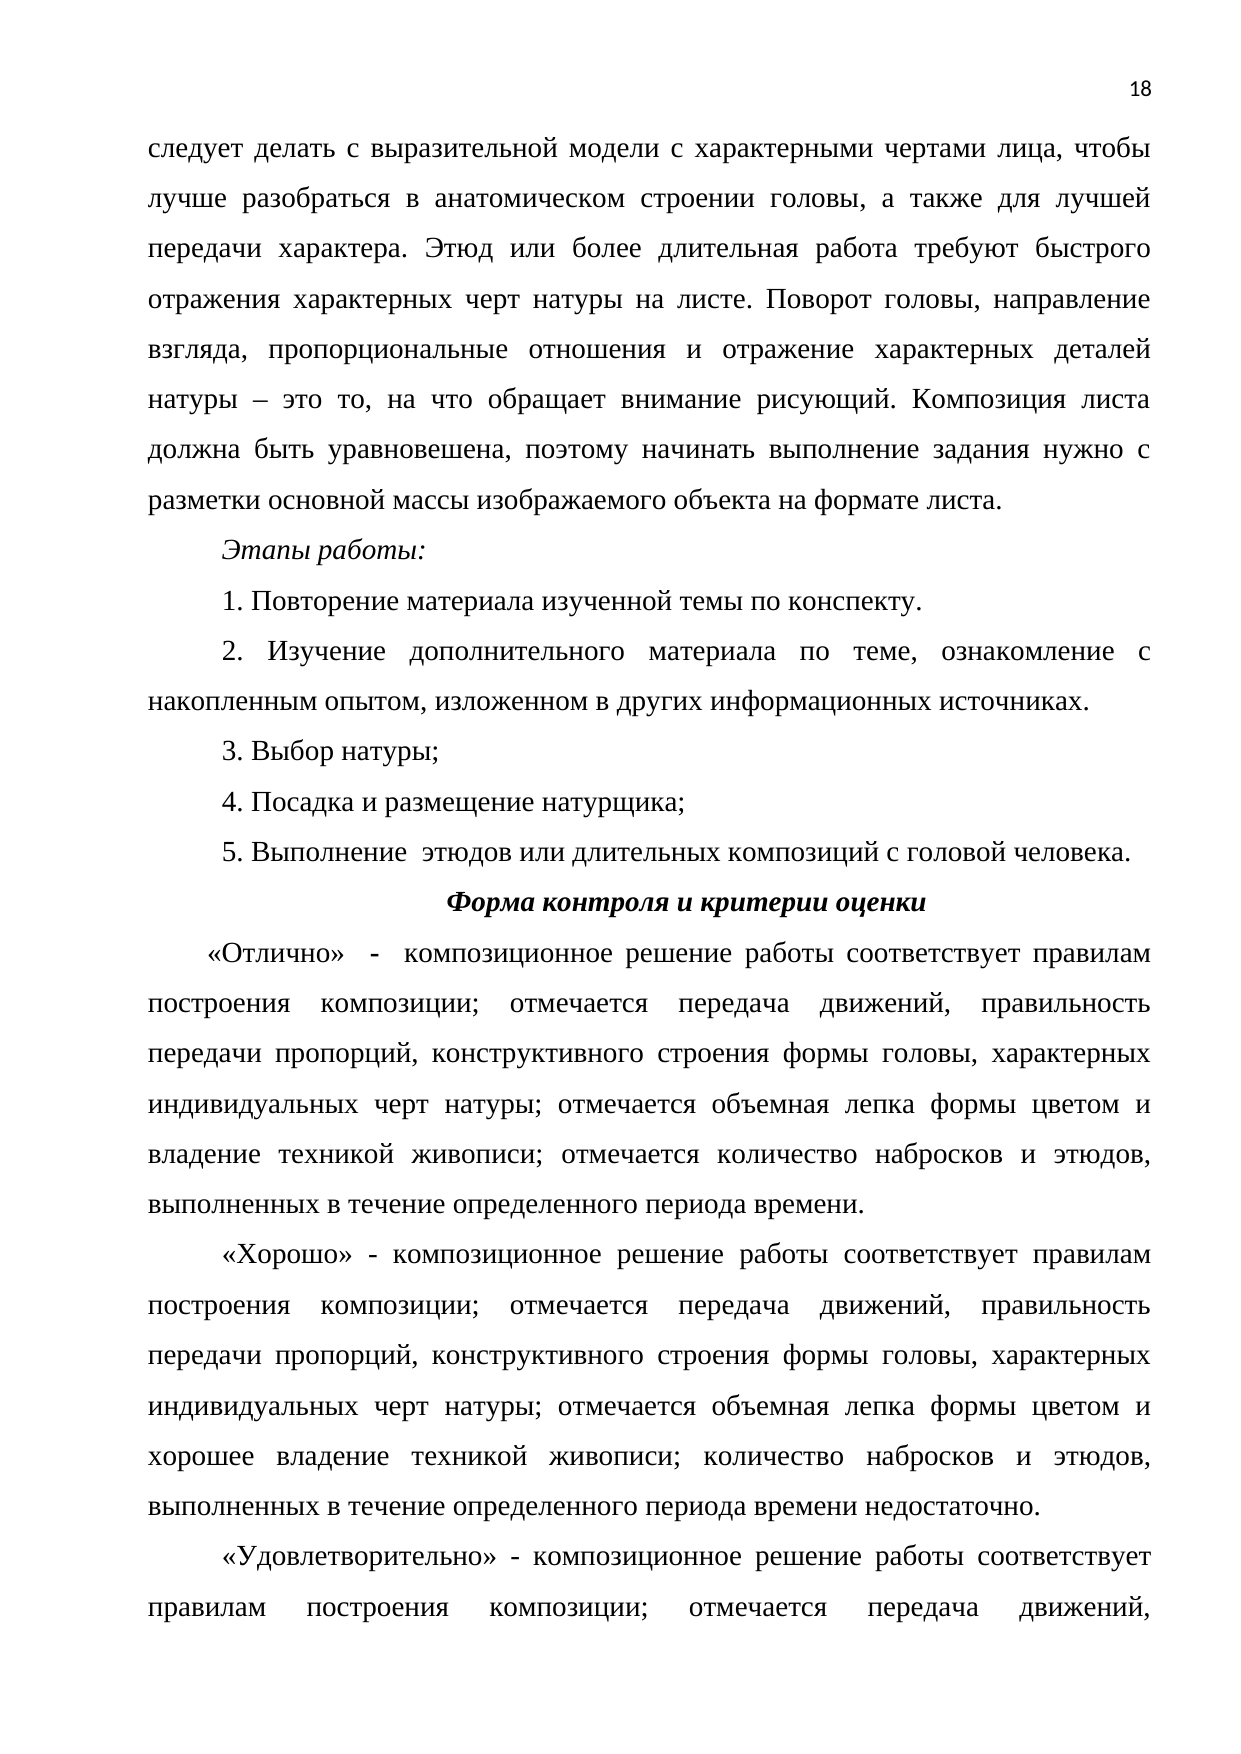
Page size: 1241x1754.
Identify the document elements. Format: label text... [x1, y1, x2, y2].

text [148, 130, 1152, 516]
text Этапы работы: [148, 532, 1152, 566]
text 5. Выполнение этюдов или длительных композиций с головой человека. [148, 834, 1152, 868]
text 2. Изучение дополнительного материала по теме, ознакомление с накопленным опытом, изложенном в других информационных источниках. [148, 633, 1152, 717]
text 1. Повторение материала изученной темы по конспекту. [148, 583, 1152, 616]
text «Хорошо» - композиционное решение работы соответствует правилам построения композиции; отмечается передача движений, правильность передачи пропорций, конструктивного строения формы головы, характерных индивидуальных черт натуры; отмечается объемная лепка формы цветом и хорошее владение техникой живописи; количество набросков и этюдов, выполненных в течение определенного периода времени недостаточно. [148, 1237, 1152, 1522]
text «Отлично» - композиционное решение работы соответствует правилам построения композиции; отмечается передача движений, правильность передачи пропорций, конструктивного строения формы головы, характерных индивидуальных черт натуры; отмечается объемная лепка формы цветом и владение техникой живописи; отмечается количество набросков и этюдов, выполненных в течение определенного периода времени. [148, 935, 1152, 1220]
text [148, 1538, 1152, 1622]
text Форма контроля и критерии оценки [148, 884, 1152, 918]
text 4. Посадка и размещение натурщика; [148, 784, 1152, 817]
text 3. Выбор натуры; [148, 733, 1152, 767]
